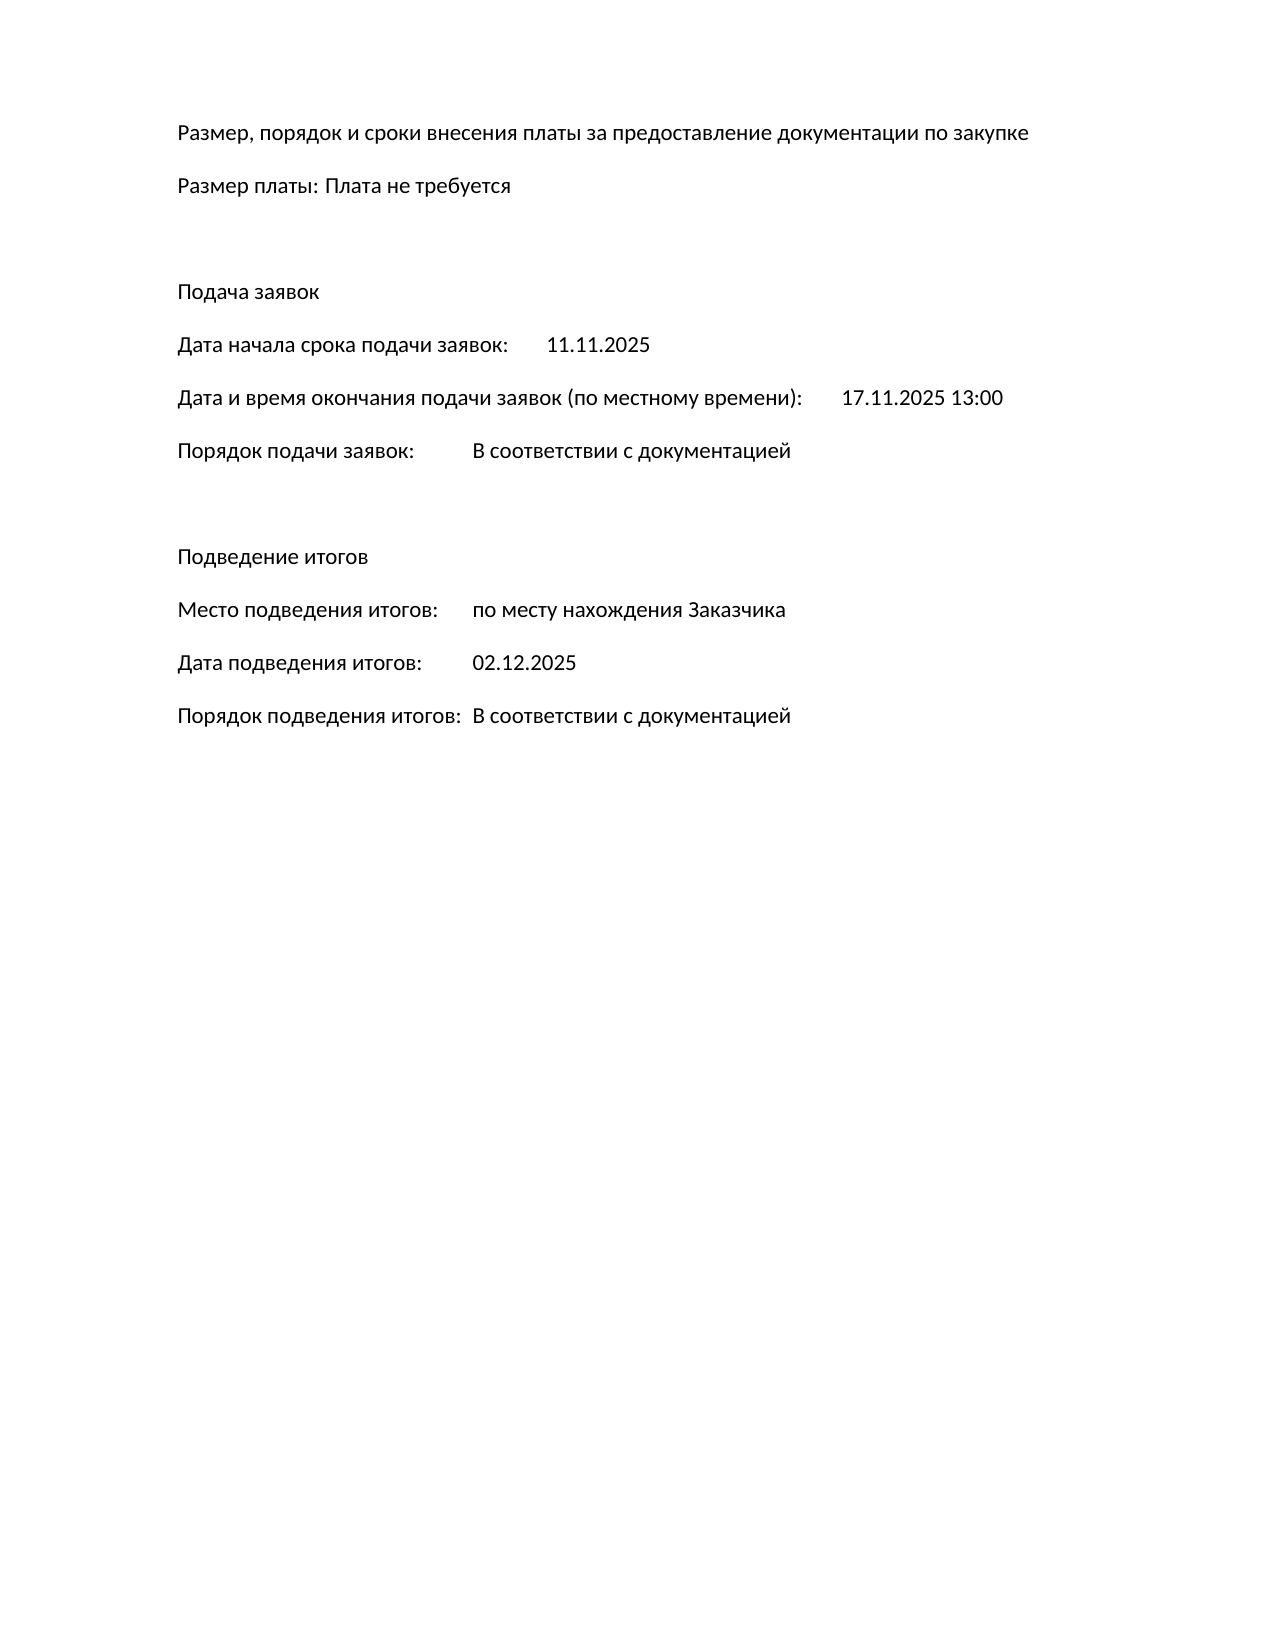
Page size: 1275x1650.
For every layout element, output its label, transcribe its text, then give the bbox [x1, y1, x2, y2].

text Порядок подачи заявок: В соответствии с документацией [177, 436, 1186, 464]
text Подведение итогов [177, 542, 1186, 570]
text Дата начала срока подачи заявок: 11.11.2025 [177, 330, 1186, 358]
text Порядок подведения итогов: В соответствии с документацией [177, 701, 1186, 729]
text Размер, порядок и сроки внесения платы за предоставление документации по закупке [177, 118, 1186, 146]
text Дата подведения итогов: 02.12.2025 [177, 648, 1186, 676]
text Подача заявок [177, 277, 1186, 305]
text Дата и время окончания подачи заявок (по местному времени): 17.11.2025 13:00 [177, 383, 1186, 411]
text Место подведения итогов: по месту нахождения Заказчика [177, 595, 1186, 623]
text Размер платы: Плата не требуется [177, 171, 1186, 199]
